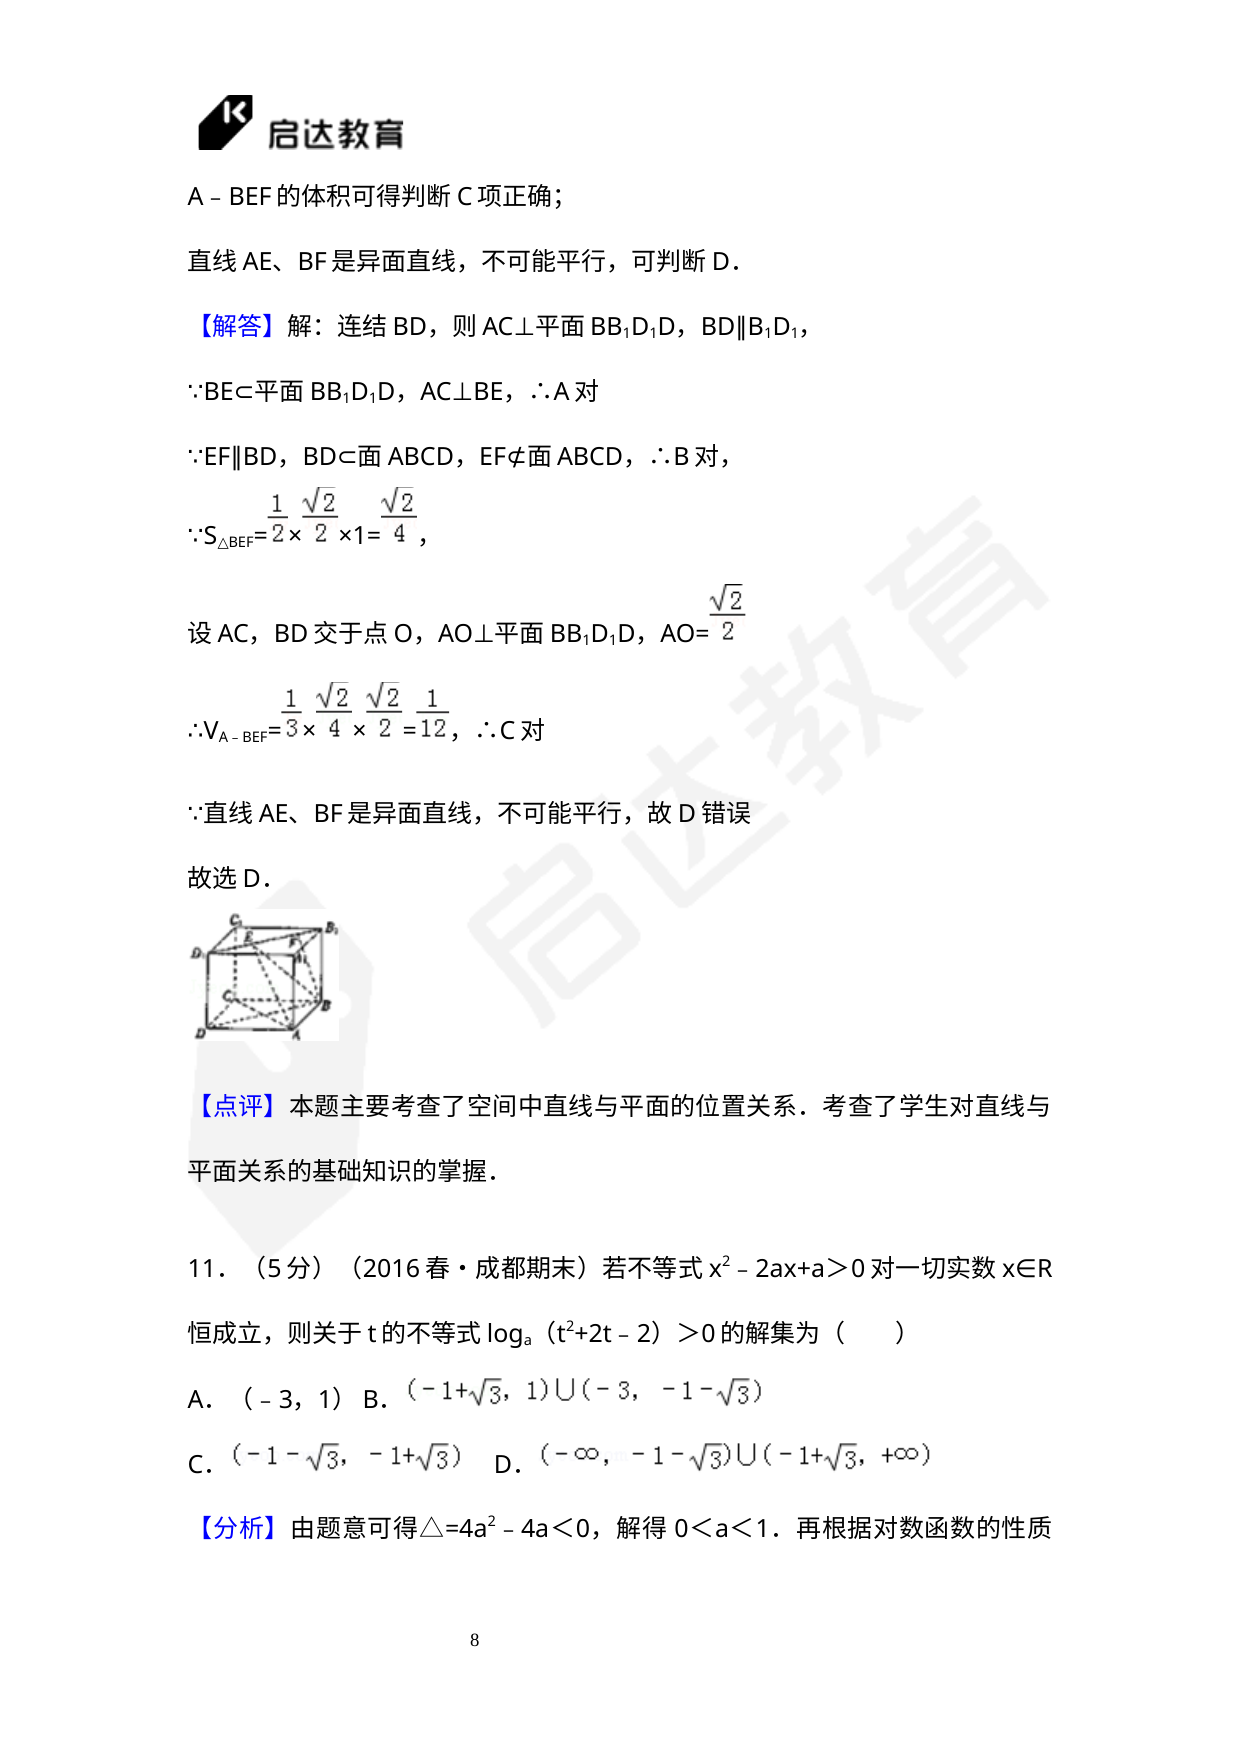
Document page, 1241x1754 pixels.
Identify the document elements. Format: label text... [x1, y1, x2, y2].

text 故选D． [187, 844, 1053, 909]
picture [537, 1442, 934, 1474]
text A．（﹣3，1） B． [187, 1364, 1053, 1429]
picture [381, 487, 417, 545]
text 【点评】本题主要考查了空间中直线与平面的位置关系．考查了学生对直线与平面关系的基础知识的掌握． [187, 1072, 1053, 1202]
picture [403, 1377, 764, 1409]
text 设AC，BD交于点O，AO⊥平面BB1D1D，AO= [187, 584, 1053, 682]
text 【分析】由题意可得△=4a2﹣4a＜0，解得 0＜a＜1．再根据对数函数的性质可得，解得即可． [187, 1494, 1053, 1559]
text 设AC，BD交于点O，AO⊥平面BB1D1D，可分别求得S△BEF和AO，则三棱锥A﹣BEF的体积可得判断C项正确； [187, 162, 1053, 227]
text ∵BE⊂平面BB1D1D，AC⊥BE，∴A对 [187, 357, 1053, 422]
picture [316, 682, 352, 740]
picture [709, 584, 746, 643]
text 直线AE、BF是异面直线，不可能平行，可判断D． [187, 227, 1053, 292]
text ∴VA﹣BEF=××=，∴C对 [187, 682, 1053, 779]
picture [228, 1442, 463, 1474]
picture [416, 685, 450, 740]
text 11．（5分）（2016春•成都期末）若不等式x2﹣2ax+a＞0对一切实数x∈R恒成立，则关于t的不等式loga（t2+2t﹣2）＞0的解集为（ ） [187, 1234, 1053, 1364]
text ∵直线AE、BF是异面直线，不可能平行，故D错误 [187, 779, 1053, 844]
picture [187, 909, 339, 1041]
picture [267, 490, 288, 545]
text ∵S△BEF=××1=， [187, 487, 1053, 584]
text ∵EF∥BD，BD⊂面ABCD，EF⊄面ABCD，∴B对， [187, 422, 1053, 487]
picture [281, 685, 302, 740]
text 【解答】解：连结BD，则AC⊥平面BB1D1D，BD∥B1D1， [187, 292, 1053, 357]
picture [198, 95, 404, 150]
picture [366, 682, 403, 740]
picture [302, 487, 339, 545]
